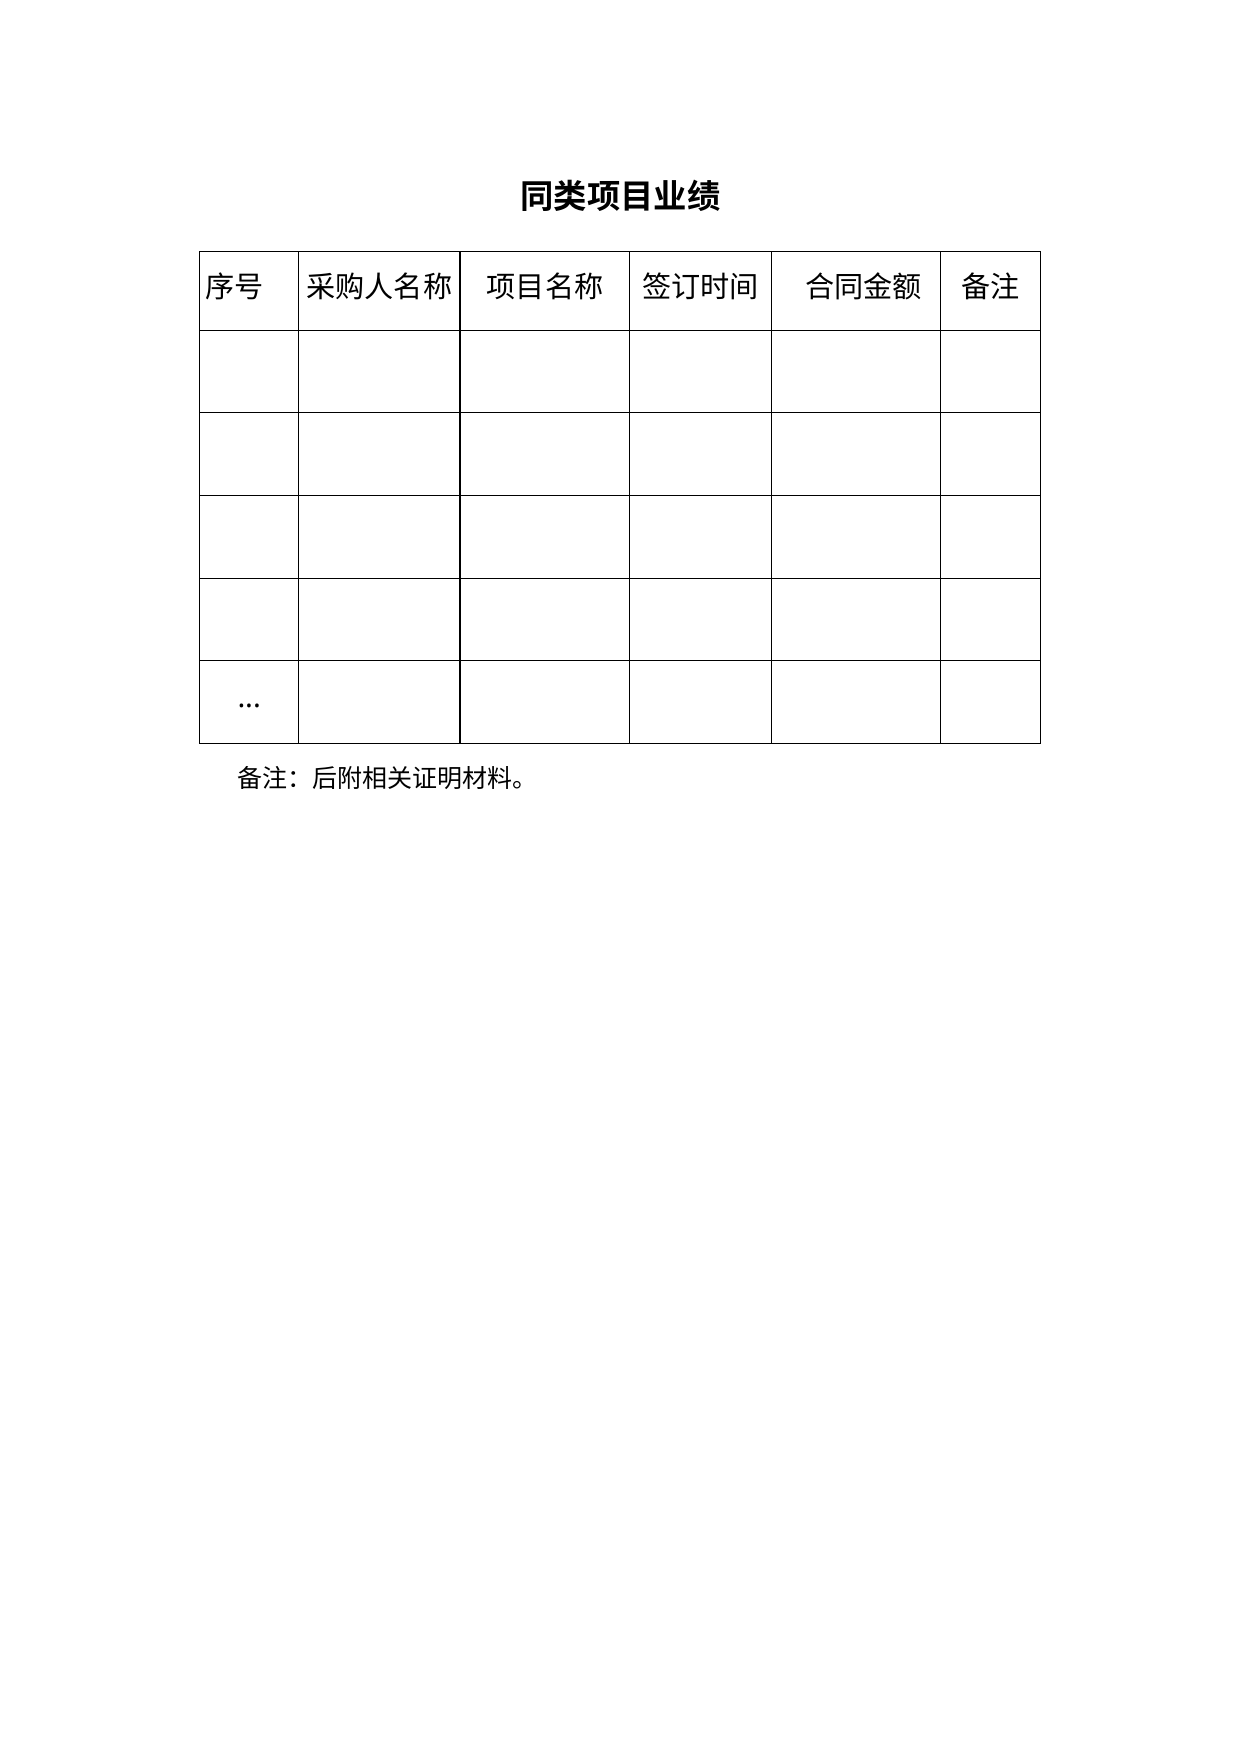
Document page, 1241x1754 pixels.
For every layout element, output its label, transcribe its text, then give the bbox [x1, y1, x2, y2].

table_cell [941, 413, 1040, 495]
table_cell [299, 579, 459, 660]
table_cell [200, 579, 298, 660]
table_cell [299, 496, 459, 578]
table_header 项目名称 [461, 252, 629, 329]
table_cell [772, 331, 940, 412]
table_cell [461, 496, 629, 578]
table_header 签订时间 [630, 252, 771, 329]
table_cell [772, 661, 940, 743]
table_cell [299, 661, 459, 743]
table_cell ... [200, 661, 298, 743]
table_cell [200, 413, 298, 495]
table_header 采购人名称 [299, 252, 459, 329]
table_cell [461, 413, 629, 495]
table_cell [630, 661, 771, 743]
table_cell [941, 331, 1040, 412]
table_cell [941, 579, 1040, 660]
table_cell [630, 413, 771, 495]
table_cell [941, 496, 1040, 578]
table_cell [200, 331, 298, 412]
table_cell [630, 579, 771, 660]
text 备注：后附相关证明材料。 [187, 744, 1053, 809]
table_cell [772, 496, 940, 578]
table_cell [299, 331, 459, 412]
table_header 合同金额 [772, 252, 940, 329]
table_cell [630, 496, 771, 578]
table_cell [941, 661, 1040, 743]
table_header 备注 [941, 252, 1040, 329]
table_cell [461, 331, 629, 412]
table_cell [461, 579, 629, 660]
table_cell [200, 496, 298, 578]
table_cell [772, 413, 940, 495]
table_cell [772, 579, 940, 660]
table_cell [630, 331, 771, 412]
text 同类项目业绩 [187, 162, 1053, 227]
table_cell [299, 413, 459, 495]
table_header 序号 [200, 252, 298, 329]
table_cell [461, 661, 629, 743]
